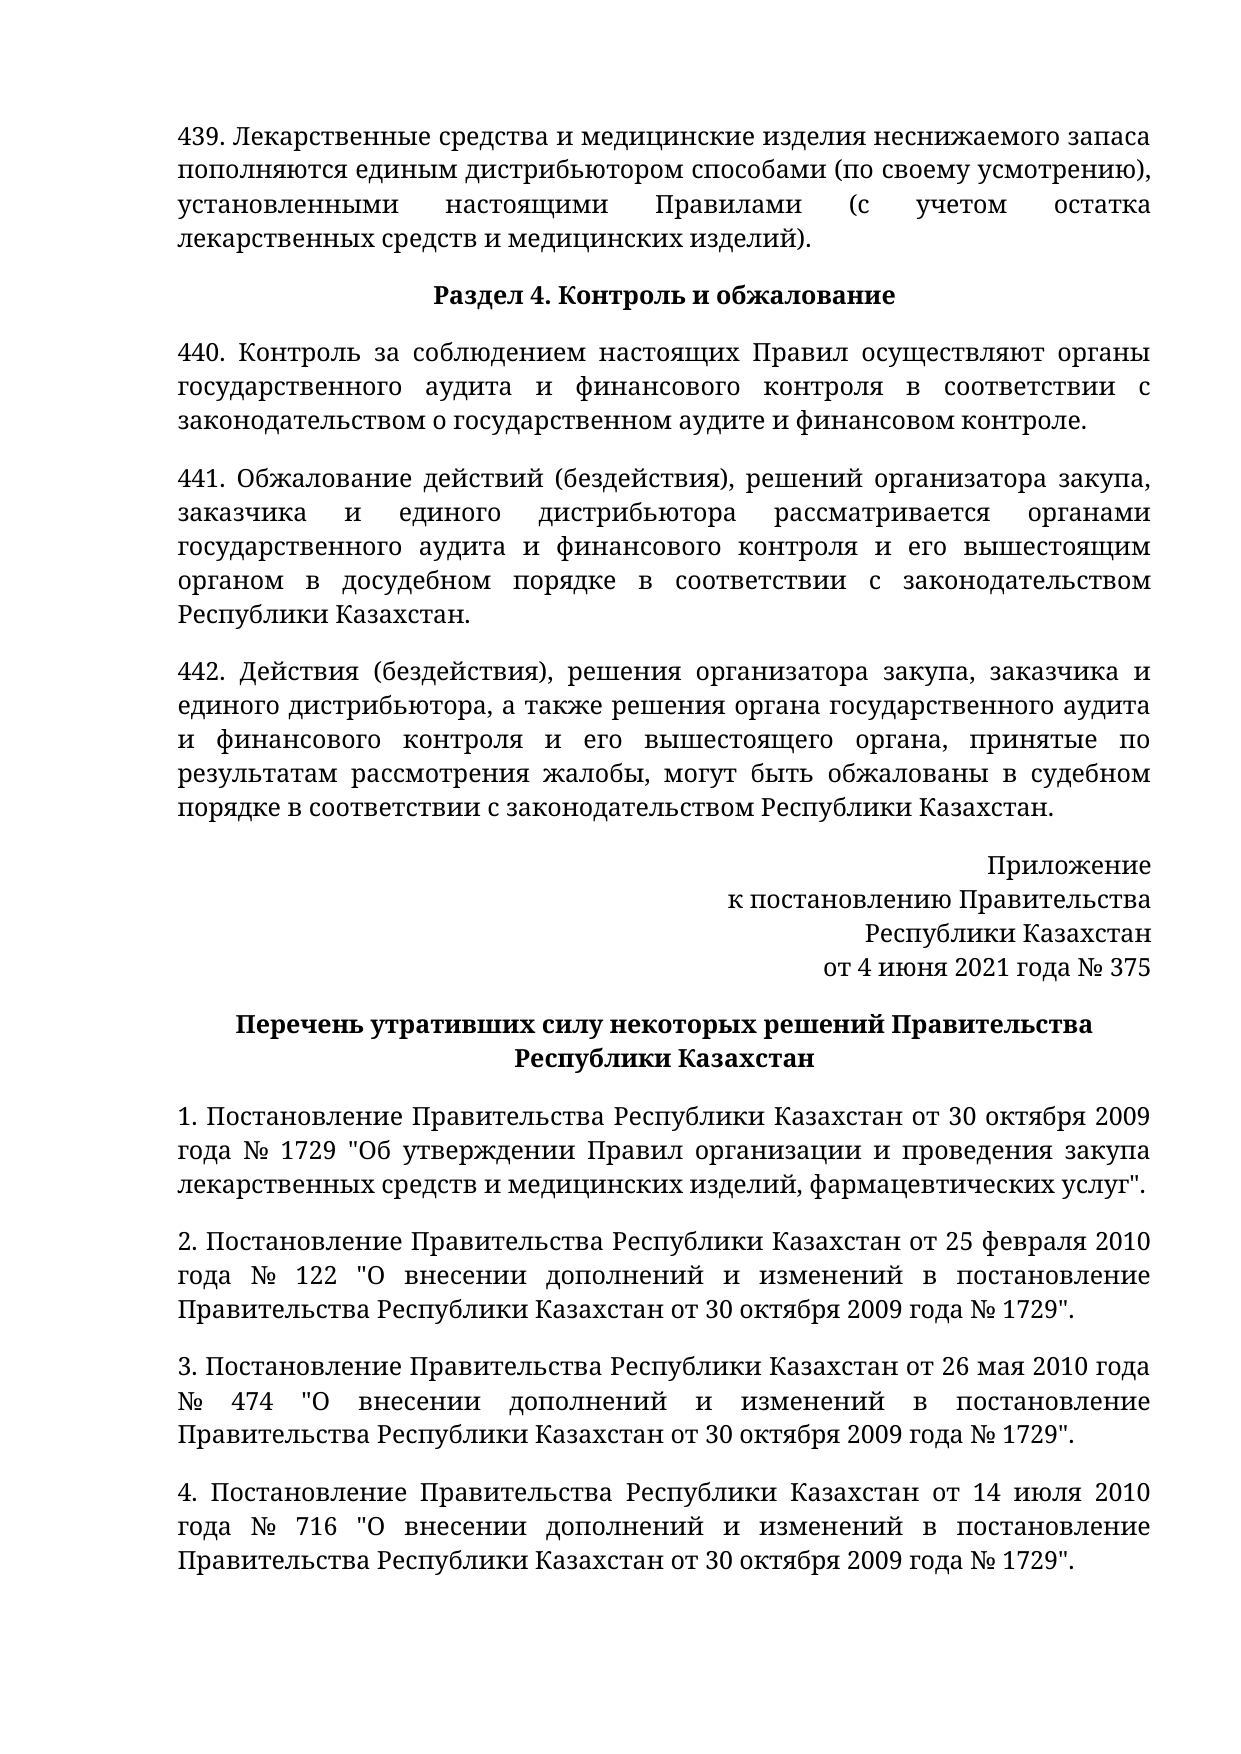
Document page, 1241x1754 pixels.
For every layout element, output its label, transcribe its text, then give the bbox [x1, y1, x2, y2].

text 2. Постановление Правительства Республики Казахстан от 25 февраля 2010 года № 122 "О внесении дополнений и изменений в постановление Правительства Республики Казахстан от 30 октября 2009 года № 1729". [177, 1224, 1152, 1326]
text 441. Обжалование действий (бездействия), решений организатора закупа, заказчика и единого дистрибьютора рассматривается органами государственного аудита и финансового контроля и его вышестоящим органом в досудебном порядке в соответствии с законодательством Республики Казахстан. [177, 460, 1152, 631]
text 4. Постановление Правительства Республики Казахстан от 14 июля 2010 года № 716 "О внесении дополнений и изменений в постановление Правительства Республики Казахстан от 30 октября 2009 года № 1729". [177, 1474, 1152, 1577]
text 440. Контроль за соблюдением настоящих Правил осуществляют органы государственного аудита и финансового контроля в соответствии с законодательством о государственном аудите и финансовом контроле. [177, 335, 1152, 437]
text 439. Лекарственные средства и медицинские изделия неснижаемого запаса пополняются единым дистрибьютором способами (по своему усмотрению), установленными настоящими Правилами (с учетом остатка лекарственных средств и медицинских изделий). [177, 118, 1152, 254]
text 1. Постановление Правительства Республики Казахстан от 30 октября 2009 года № 1729 "Об утверждении Правил организации и проведения закупа лекарственных средств и медицинских изделий, фармацевтических услуг". [177, 1098, 1152, 1200]
text 3. Постановление Правительства Республики Казахстан от 26 мая 2010 года № 474 "О внесении дополнений и изменений в постановление Правительства Республики Казахстан от 30 октября 2009 года № 1729". [177, 1349, 1152, 1451]
text Раздел 4. Контроль и обжалование [177, 278, 1152, 312]
text 442. Действия (бездействия), решения организатора закупа, заказчика и единого дистрибьютора, а также решения органа государственного аудита и финансового контроля и его вышестоящего органа, принятые по результатам рассмотрения жалобы, могут быть обжалованы в судебном порядке в соответствии с законодательством Республики Казахстан. [177, 654, 1152, 824]
text Приложение к постановлению Правительства Республики Казахстан от 4 июня 2021 года № 375 [177, 847, 1152, 984]
text Перечень утративших силу некоторых решений Правительства Республики Казахстан [177, 1007, 1152, 1075]
